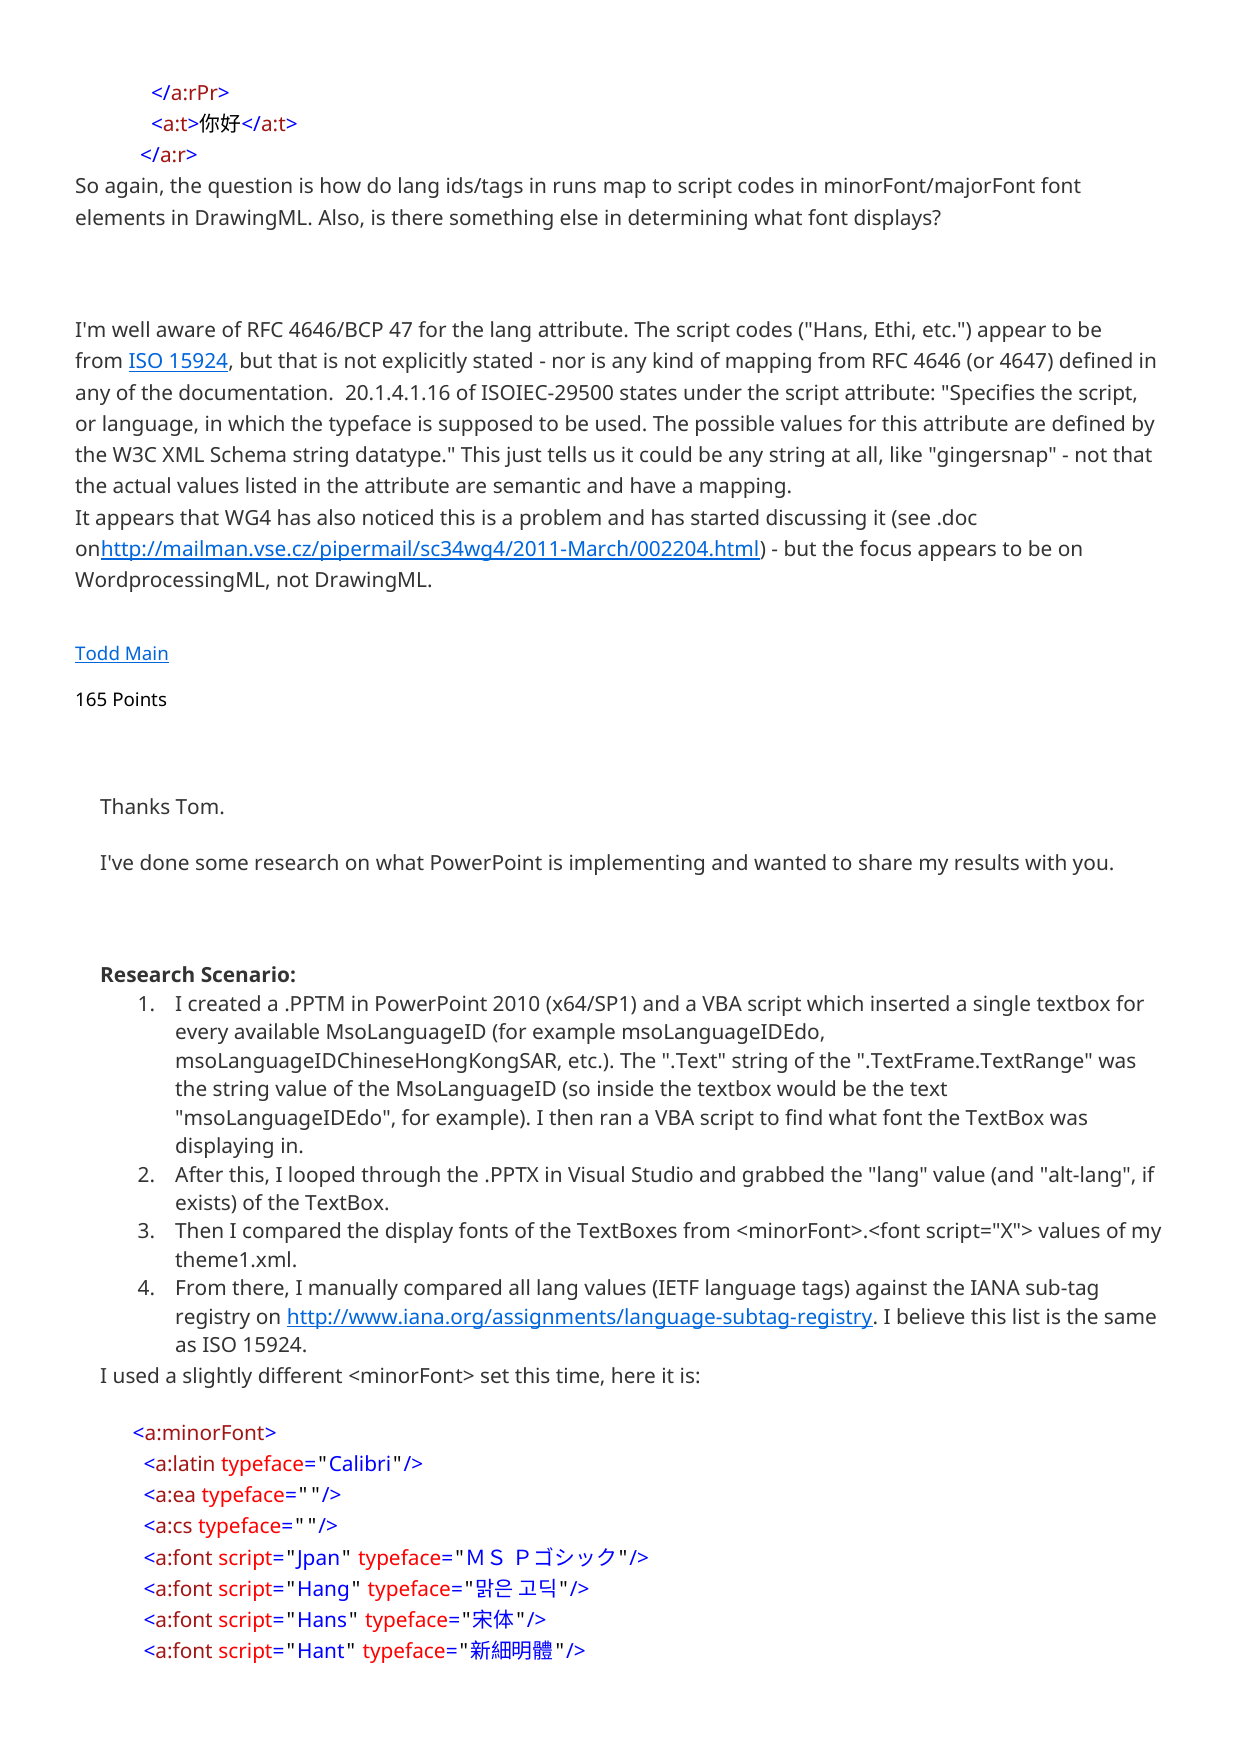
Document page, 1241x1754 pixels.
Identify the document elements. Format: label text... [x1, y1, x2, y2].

text I used a slightly different <minorFont> set this time, here it is: [100, 1359, 1165, 1390]
text <a:t>你好</a:t> [75, 106, 1165, 137]
text <a:minorFont> [100, 1415, 1165, 1446]
text 165 Points [75, 686, 1165, 712]
text <a:latin typeface="Calibri"/> [100, 1446, 1165, 1477]
text <a:font script="Hang" typeface="맑은 고딕"/> [100, 1571, 1165, 1602]
text </a:rPr> [75, 75, 1165, 106]
text <a:ea typeface=""/> [100, 1477, 1165, 1509]
list Then I compared the display fonts of the TextBoxes from <minorFont>.<font script="X"> values of my theme1.xml. [137, 1217, 1165, 1273]
list I created a .PPTM in PowerPoint 2010 (x64/SP1) and a VBA script which inserted a single textbox for every available MsoLanguageID (for example msoLanguageIDEdo, msoLanguageIDChineseHongKongSAR, etc.). The ".Text" string of the ".TextFrame.TextRange" was the string value of the MsoLanguageID (so inside the textbox would be the text "msoLanguageIDEdo", for example). I then ran a VBA script to find what font the TextBox was displaying in. [137, 989, 1165, 1160]
text Research Scenario: [100, 958, 1165, 989]
text Thanks Tom. [100, 789, 1165, 820]
text Todd Main [75, 640, 1165, 666]
text <a:font script="Hant" typeface="新細明體"/> [100, 1634, 1165, 1665]
list After this, I looped through the .PPTX in Visual Studio and grabbed the "lang" value (and "alt-lang", if exists) of the TextBox. [137, 1160, 1165, 1217]
text <a:font script="Jpan" typeface="ＭＳ Ｐゴシック"/> [100, 1540, 1165, 1571]
list From there, I manually compared all lang values (IETF language tags) against the IANA sub-tag registry on http://www.iana.org/assignments/language-subtag-registry. I believe this list is the same as ISO 15924. [137, 1273, 1165, 1359]
text <a:font script="Hans" typeface="宋体"/> [100, 1602, 1165, 1634]
text <a:cs typeface=""/> [100, 1509, 1165, 1540]
text I'm well aware of RFC 4646/BCP 47 for the lang attribute. The script codes ("Hans, Ethi, etc.") appear to be from ISO 15924, but that is not explicitly stated - nor is any kind of mapping from RFC 4646 (or 4647) defined in any of the documentation. 20.1.4.1.16 of ISOIEC-29500 states under the script attribute: "Specifies the script, or language, in which the typeface is supposed to be used. The possible values for this attribute are defined by the W3C XML Schema string datatype." This just tells us it could be any string at all, like "gingersnap" - not that the actual values listed in the attribute are semantic and have a mapping. [75, 312, 1165, 500]
text </a:r> [75, 137, 1165, 169]
text So again, the question is how do lang ids/tags in runs map to script codes in minorFont/majorFont font elements in DrawingML. Also, is there something else in determining what font displays? [75, 169, 1165, 231]
text I've done some research on what PowerPoint is implementing and wanted to share my results with you. [100, 845, 1165, 877]
text It appears that WG4 has also noticed this is a problem and has started discussing it (see .doc onhttp://mailman.vse.cz/pipermail/sc34wg4/2011-March/002204.html) - but the focus appears to be on WordprocessingML, not DrawingML. [75, 500, 1165, 594]
